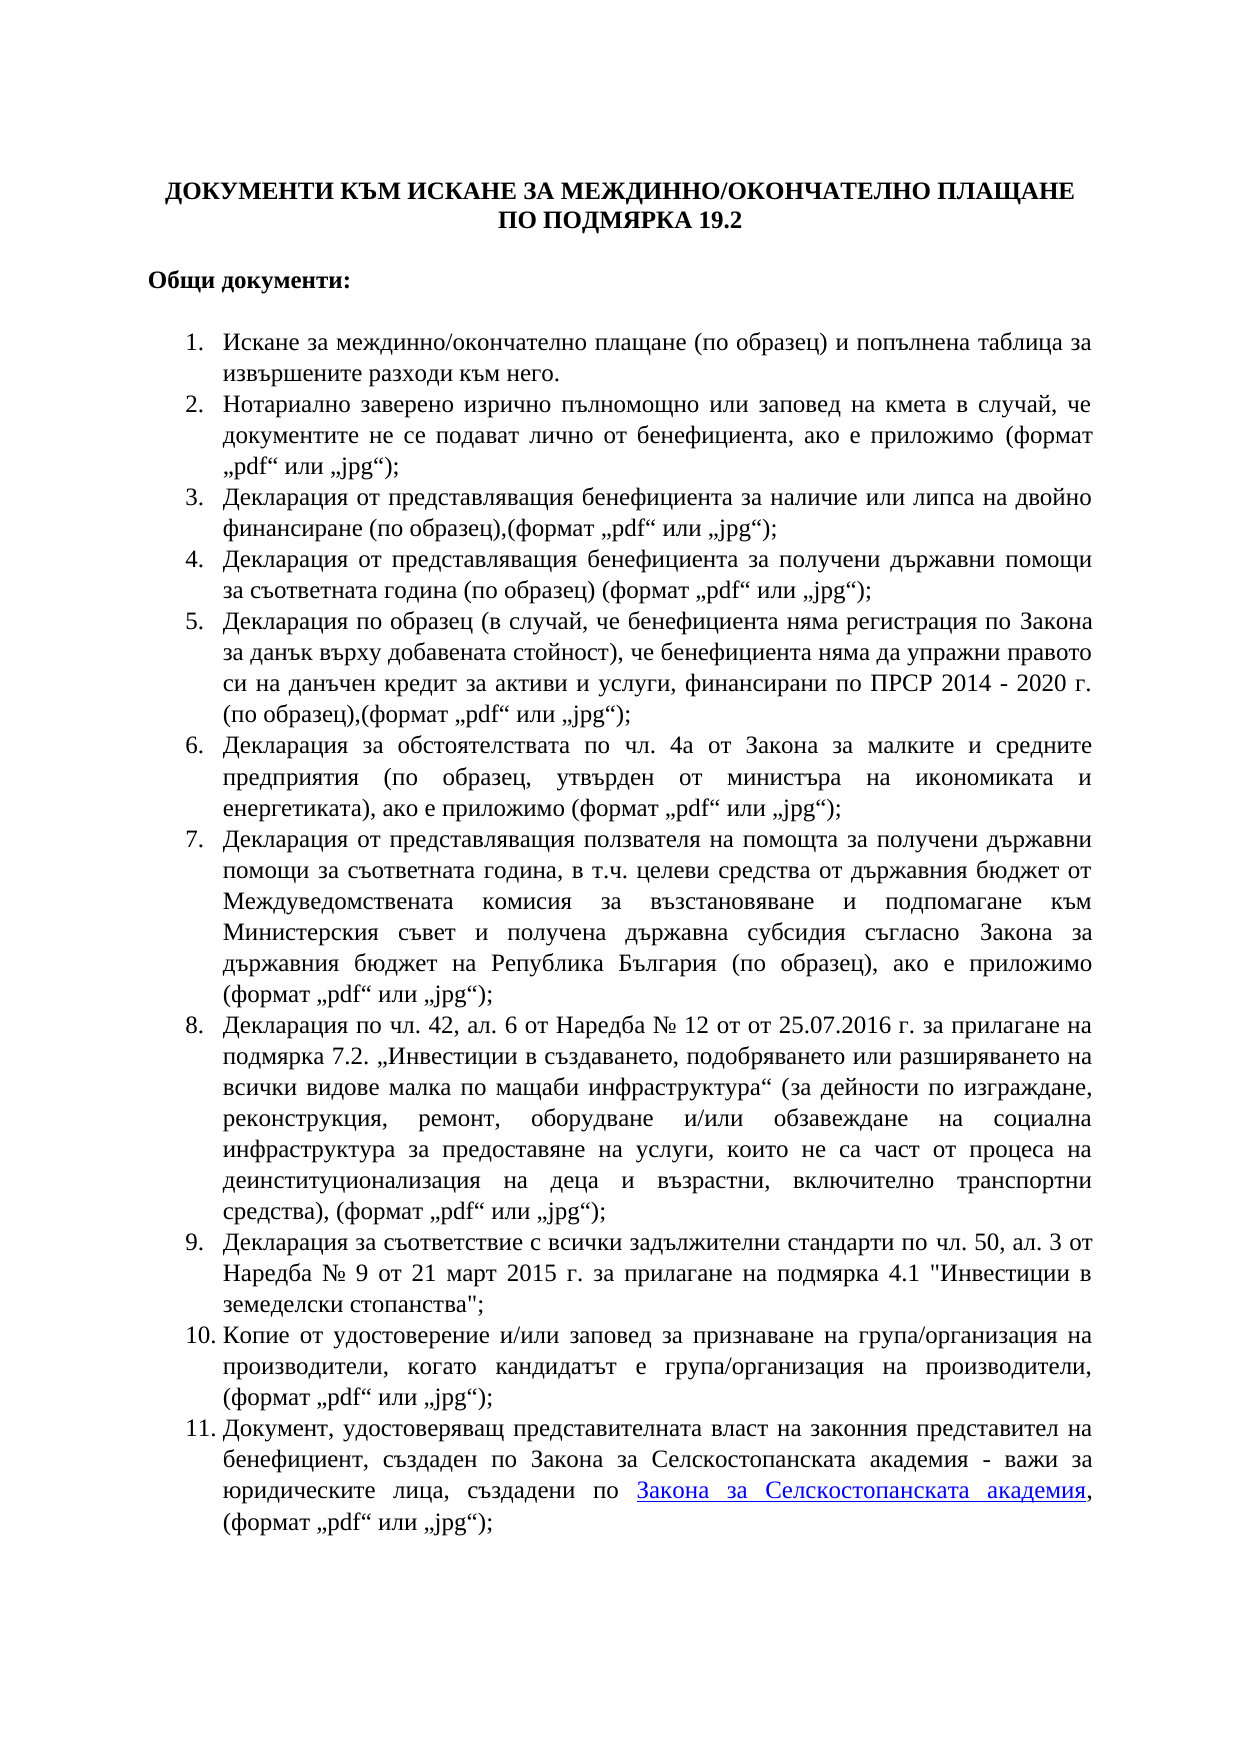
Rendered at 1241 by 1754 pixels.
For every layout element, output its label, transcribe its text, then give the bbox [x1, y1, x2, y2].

list Декларация от представляващия ползвателя на помощта за получени държавни помощи за съответната година, в т.ч. целеви средства от държавния бюджет от Междуведомствената комисия за възстановяване и подпомагане към Министерския съвет и получена държавна субсидия съгласно Закона за държавния бюджет на Република България (по образец), ако е приложимо (формат „рdf“ или „jpg“); [185, 824, 1093, 1008]
list Декларация по образец (в случай, че бенефициента няма регистрация по Закона за данък върху добавената стойност), че бенефициента няма да упражни правото си на данъчен кредит за активи и услуги, финансирани по ПРСР 2014 - 2020 г. (по образец),(формат „рdf“ или „jpg“); [185, 606, 1093, 728]
list Декларация по чл. 42, ал. 6 от Наредба № 12 от от 25.07.2016 г. за прилагане на подмярка 7.2. „Инвестиции в създаването, подобряването или разширяването на всички видове малка по мащаби инфраструктура“ (за дейности по изграждане, реконструкция, ремонт, оборудване и/или обзавеждане на социална инфраструктура за предоставяне на услуги, които не са част от процеса на деинституционализация на деца и възрастни, включително транспортни средства), (формат „рdf“ или „jpg“); [185, 1010, 1093, 1225]
text ДОКУМЕНТИ КЪМ ИСКАНЕ ЗА МЕЖДИННО/ОКОНЧАТЕЛНО ПЛАЩАНЕ ПО ПОДМЯРКА 19.2 [148, 176, 1093, 234]
list Декларация от представляващия бенефициента за наличие или липса на двойно финансиране (по образец),(формат „рdf“ или „jpg“); [185, 482, 1093, 542]
list Копие от удостоверение и/или заповед за признаване на група/организация на производители, когато кандидатът е група/организация на производители, (формат „рdf“ или „jpg“); [185, 1320, 1093, 1411]
list Декларация от представляващия бенефициента за получени държавни помощи за съответната година (по образец) (формат „рdf“ или „jpg“); [185, 544, 1093, 604]
list Документ, удостоверяващ представителната власт на законния представител на бенефициент, създаден по Закона за Селскостопанската академия - важи за юридическите лица, създадени по Закона за Селскостопанската академия, (формат „рdf“ или „jpg“); [185, 1413, 1093, 1535]
list Декларация за съответствие с всички задължителни стандарти по чл. 50, ал. 3 от Наредба № 9 от 21 март 2015 г. за прилагане на подмярка 4.1 "Инвестиции в земеделски стопанства"; [185, 1227, 1093, 1318]
list Нотариално заверено изрично пълномощно или заповед на кмета в случай, че документите не се подават лично от бенефициента, ако е приложимо (формат „рdf“ или „jpg“); [185, 389, 1093, 480]
list Декларация за обстоятелствата по чл. 4а от Закона за малките и средните предприятия (по образец, утвърден от министъра на икономиката и енергетиката), ако е приложимо (формат „рdf“ или „jpg“); [185, 731, 1093, 821]
list Искане за междинно/окончателно плащане (по образец) и попълнена таблица за извършените разходи към него. [185, 327, 1093, 387]
text Общи документи: [148, 265, 1093, 294]
